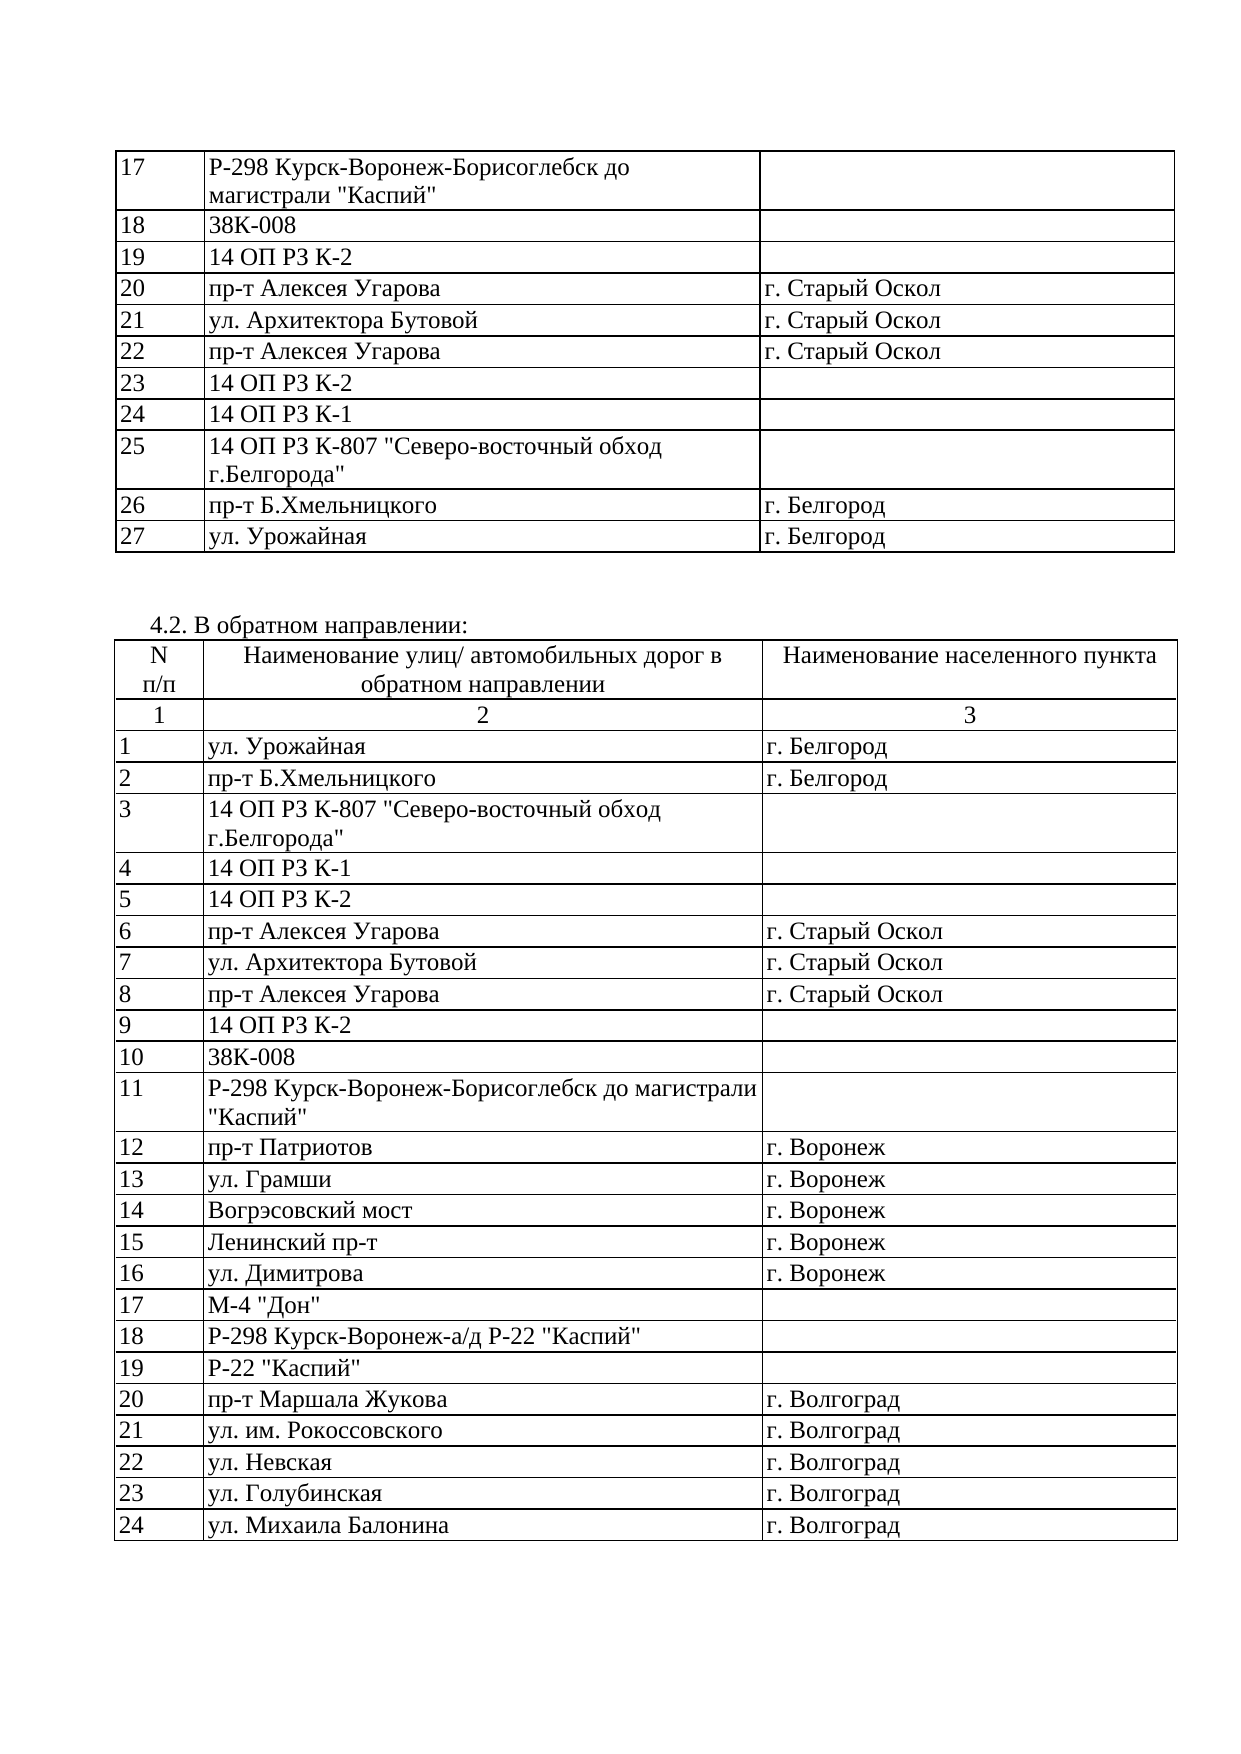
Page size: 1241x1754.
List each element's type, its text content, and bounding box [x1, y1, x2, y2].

table_cell 14 ОП РЗ К-2 [205, 368, 759, 398]
table_cell г. Белгород [761, 521, 1174, 551]
table_cell [763, 1351, 1177, 1382]
table_cell [763, 1009, 1177, 1040]
table_cell 21 [115, 1415, 203, 1445]
table_cell [763, 1072, 1177, 1131]
table_cell г. Волгоград [763, 1508, 1177, 1540]
table_cell 18 [117, 211, 204, 241]
table_cell 17 [115, 1289, 203, 1319]
table_cell пр-т Б.Хмельницкого [205, 490, 759, 520]
table_cell 15 [115, 1226, 203, 1257]
table_cell 24 [117, 400, 204, 429]
table_cell 14 ОП РЗ К-807 "Северо-восточный обход г.Белгорода" [205, 431, 759, 488]
table_cell 5 [115, 884, 203, 914]
table_cell г. Старый Оскол [763, 915, 1177, 946]
table_cell 23 [117, 368, 204, 398]
table_cell ул. Урожайная [204, 731, 762, 761]
table_cell г. Старый Оскол [761, 305, 1174, 335]
table_cell пр-т Алексея Угарова [204, 916, 762, 946]
table_cell ул. Димитрова [204, 1258, 762, 1288]
table_cell 21 [117, 305, 204, 335]
table_cell пр-т Патриотов [204, 1132, 762, 1162]
table_cell 14 ОП РЗ К-2 [205, 242, 759, 272]
table_cell 18 [115, 1321, 203, 1351]
table_cell пр-т Б.Хмельницкого [204, 763, 762, 792]
table_cell [763, 1040, 1177, 1072]
table_cell г. Воронеж [763, 1225, 1177, 1257]
table_header Наименование населенного пункта [763, 641, 1177, 698]
table_cell ул. Голубинская [204, 1478, 762, 1508]
table_cell 14 ОП РЗ К-1 [204, 853, 762, 883]
table_cell г. Волгоград [763, 1414, 1177, 1445]
table_cell 3 [115, 794, 203, 852]
table_cell г. Воронеж [763, 1162, 1177, 1194]
table_cell 4 [115, 853, 203, 883]
table_cell 3 [763, 698, 1177, 729]
table_cell 22 [117, 337, 204, 366]
table_cell 10 [115, 1041, 203, 1072]
table_cell 22 [115, 1446, 203, 1477]
table_cell 9 [115, 1010, 203, 1040]
table_cell пр-т Алексея Угарова [205, 337, 759, 366]
table_header N п/п [115, 641, 203, 698]
table_cell 24 [115, 1509, 203, 1540]
table_cell 14 ОП РЗ К-2 [204, 885, 762, 914]
table_cell 14 [115, 1195, 203, 1225]
table_cell г. Белгород [761, 490, 1174, 520]
table_cell 14 ОП РЗ К-1 [205, 400, 759, 429]
table_cell пр-т Маршала Жукова [204, 1384, 762, 1414]
table_cell [761, 431, 1174, 488]
table_cell [761, 242, 1174, 272]
table_cell 38К-008 [205, 211, 759, 241]
table_cell 20 [117, 274, 204, 303]
table_cell [761, 400, 1174, 429]
table_cell [761, 152, 1174, 209]
table_cell 19 [117, 242, 204, 272]
table_cell [763, 1288, 1177, 1319]
table_cell Р-298 Курск-Воронеж-а/д Р-22 "Каспий" [204, 1321, 762, 1351]
table_cell ул. Михаила Балонина [204, 1510, 762, 1540]
table_cell 2 [115, 762, 203, 792]
table_cell 14 ОП РЗ К-807 "Северо-восточный обход г.Белгорода" [204, 794, 762, 852]
table_cell г. Старый Оскол [761, 337, 1174, 366]
table_cell Вогрэсовский мост [204, 1195, 762, 1225]
table_cell М-4 "Дон" [204, 1290, 762, 1319]
table_cell 20 [115, 1384, 203, 1414]
table_cell 11 [115, 1073, 203, 1131]
table_cell пр-т Алексея Угарова [205, 274, 759, 303]
table_cell г. Воронеж [763, 1257, 1177, 1288]
table_cell ул. им. Рокоссовского [204, 1416, 762, 1445]
table_cell г. Старый Оскол [763, 978, 1177, 1009]
table_cell ул. Грамши [204, 1164, 762, 1194]
table_cell 7 [115, 947, 203, 977]
table_cell 8 [115, 979, 203, 1009]
table_cell 14 ОП РЗ К-2 [204, 1011, 762, 1040]
table_cell пр-т Алексея Угарова [204, 979, 762, 1009]
table_cell 27 [117, 521, 204, 551]
table_cell Р-298 Курск-Воронеж-Борисоглебск до магистрали "Каспий" [204, 1073, 762, 1131]
table_cell [763, 793, 1177, 852]
table_cell [761, 211, 1174, 241]
table_cell г. Волгоград [763, 1383, 1177, 1414]
table_cell 26 [117, 490, 204, 520]
table_cell Ленинский пр-т [204, 1227, 762, 1257]
table_cell [763, 852, 1177, 883]
table_cell 13 [115, 1163, 203, 1194]
table_cell 25 [117, 431, 204, 488]
table_cell 23 [115, 1478, 203, 1508]
table_cell 17 [117, 152, 204, 209]
table_cell г. Старый Оскол [761, 274, 1174, 303]
table_cell ул. Урожайная [205, 521, 759, 551]
table_cell г. Воронеж [763, 1131, 1177, 1162]
table_cell [763, 1320, 1177, 1351]
table_cell г. Волгоград [763, 1445, 1177, 1477]
table_cell 1 [115, 699, 203, 729]
table_cell 2 [204, 700, 762, 729]
table_cell 19 [115, 1352, 203, 1382]
text 4.2. В обратном направлении: [150, 610, 1090, 639]
table_cell ул. Архитектора Бутовой [204, 948, 762, 977]
table_cell 38К-008 [204, 1042, 762, 1072]
table_header Наименование улиц/ автомобильных дорог в обратном направлении [204, 641, 762, 698]
table_cell 12 [115, 1132, 203, 1162]
table_cell ул. Архитектора Бутовой [205, 305, 759, 335]
table_cell 6 [115, 916, 203, 946]
table_cell г. Белгород [763, 730, 1177, 761]
table_cell г. Волгоград [763, 1477, 1177, 1508]
table_cell 1 [115, 731, 203, 761]
table_cell 16 [115, 1258, 203, 1288]
table_cell г. Белгород [763, 761, 1177, 792]
table_cell [763, 883, 1177, 914]
table_cell г. Старый Оскол [763, 946, 1177, 977]
table_cell ул. Невская [204, 1447, 762, 1477]
table_cell Р-298 Курск-Воронеж-Борисоглебск до магистрали "Каспий" [205, 152, 759, 209]
table_cell Р-22 "Каспий" [204, 1353, 762, 1382]
table_cell [761, 368, 1174, 398]
table_cell г. Воронеж [763, 1194, 1177, 1225]
